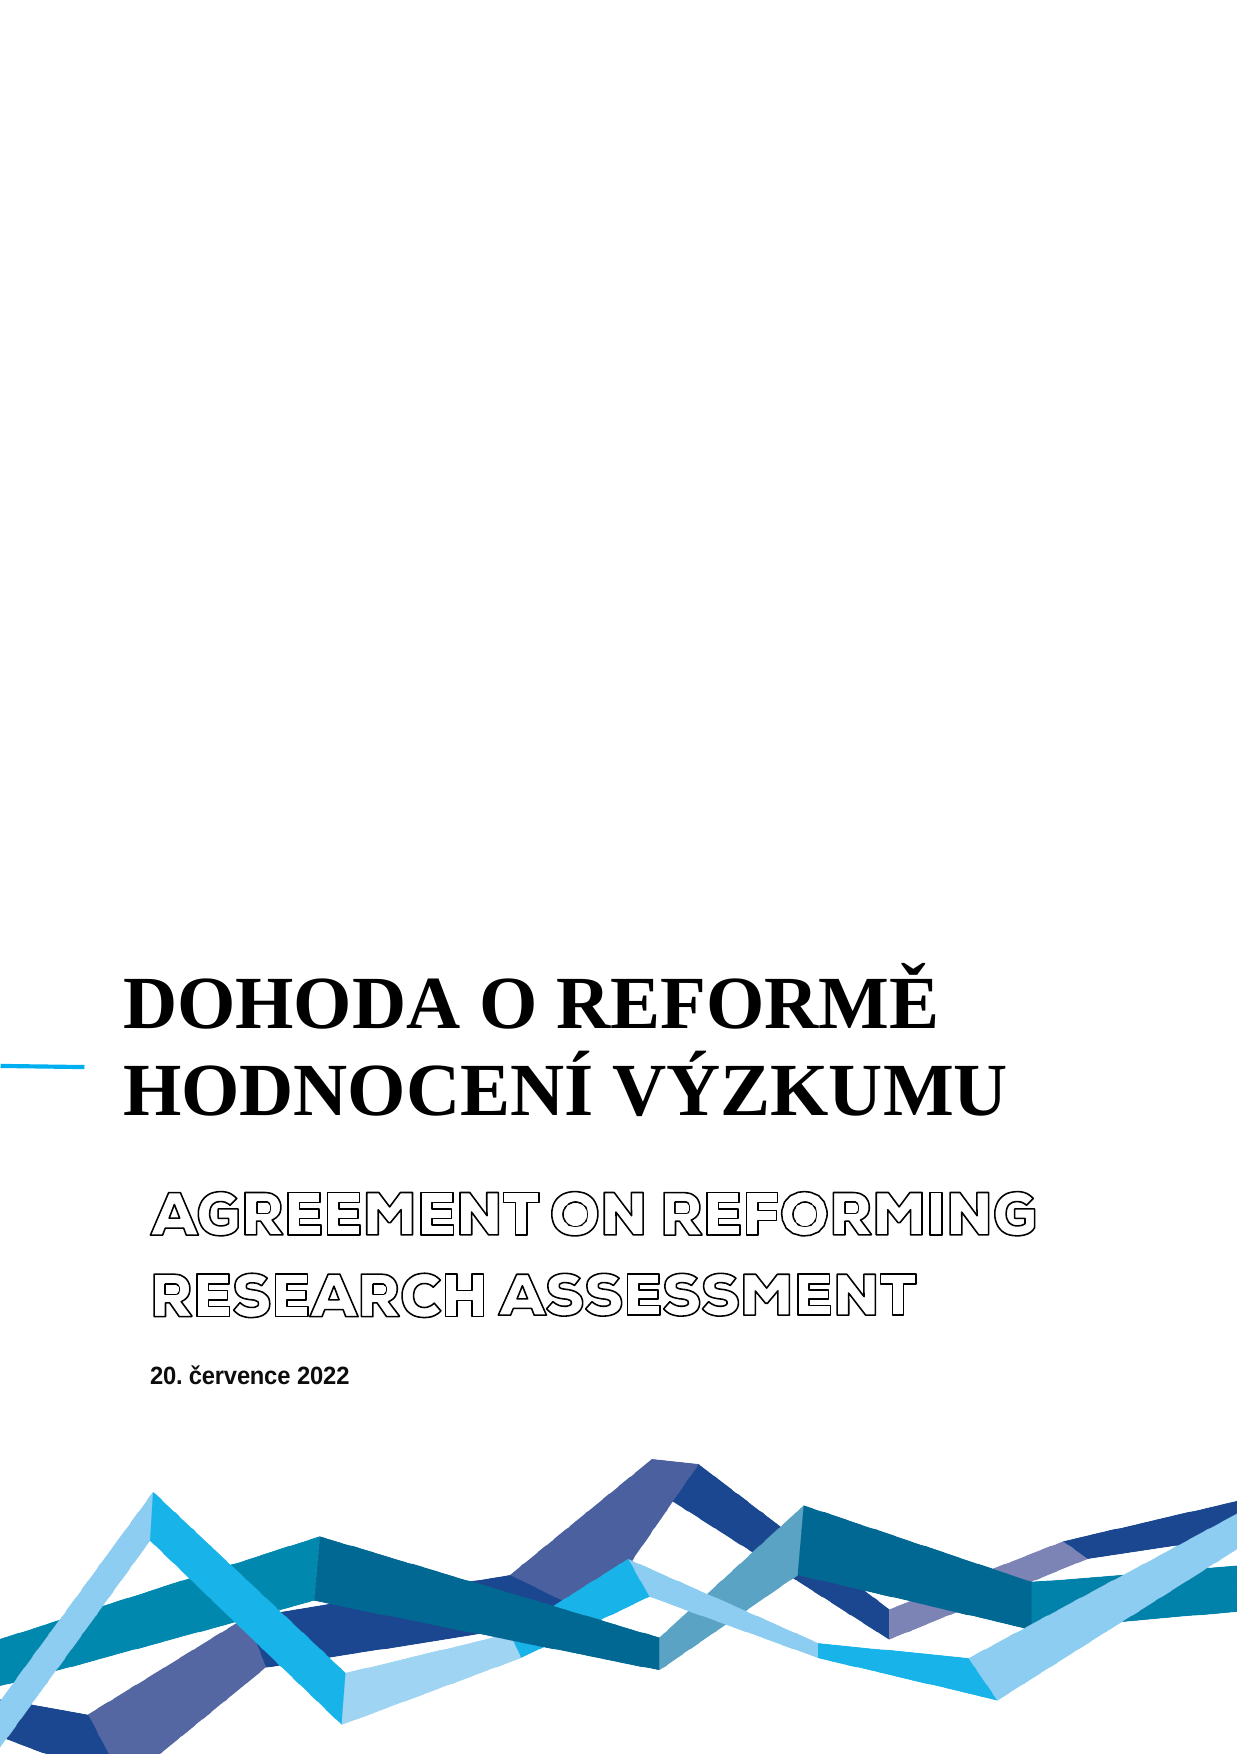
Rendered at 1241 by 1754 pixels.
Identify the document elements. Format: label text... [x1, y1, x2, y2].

picture [674, 1201, 690, 1214]
picture [844, 1201, 859, 1214]
picture [0, 1459, 1237, 1754]
text 20. července 2022 [150, 1361, 1117, 1389]
picture [562, 1201, 588, 1227]
picture [372, 1283, 387, 1295]
picture [164, 1283, 180, 1295]
text DOHODA o reformě hodnocení výzkumu [123, 959, 1117, 1131]
picture [256, 1201, 271, 1214]
picture [792, 1201, 817, 1227]
